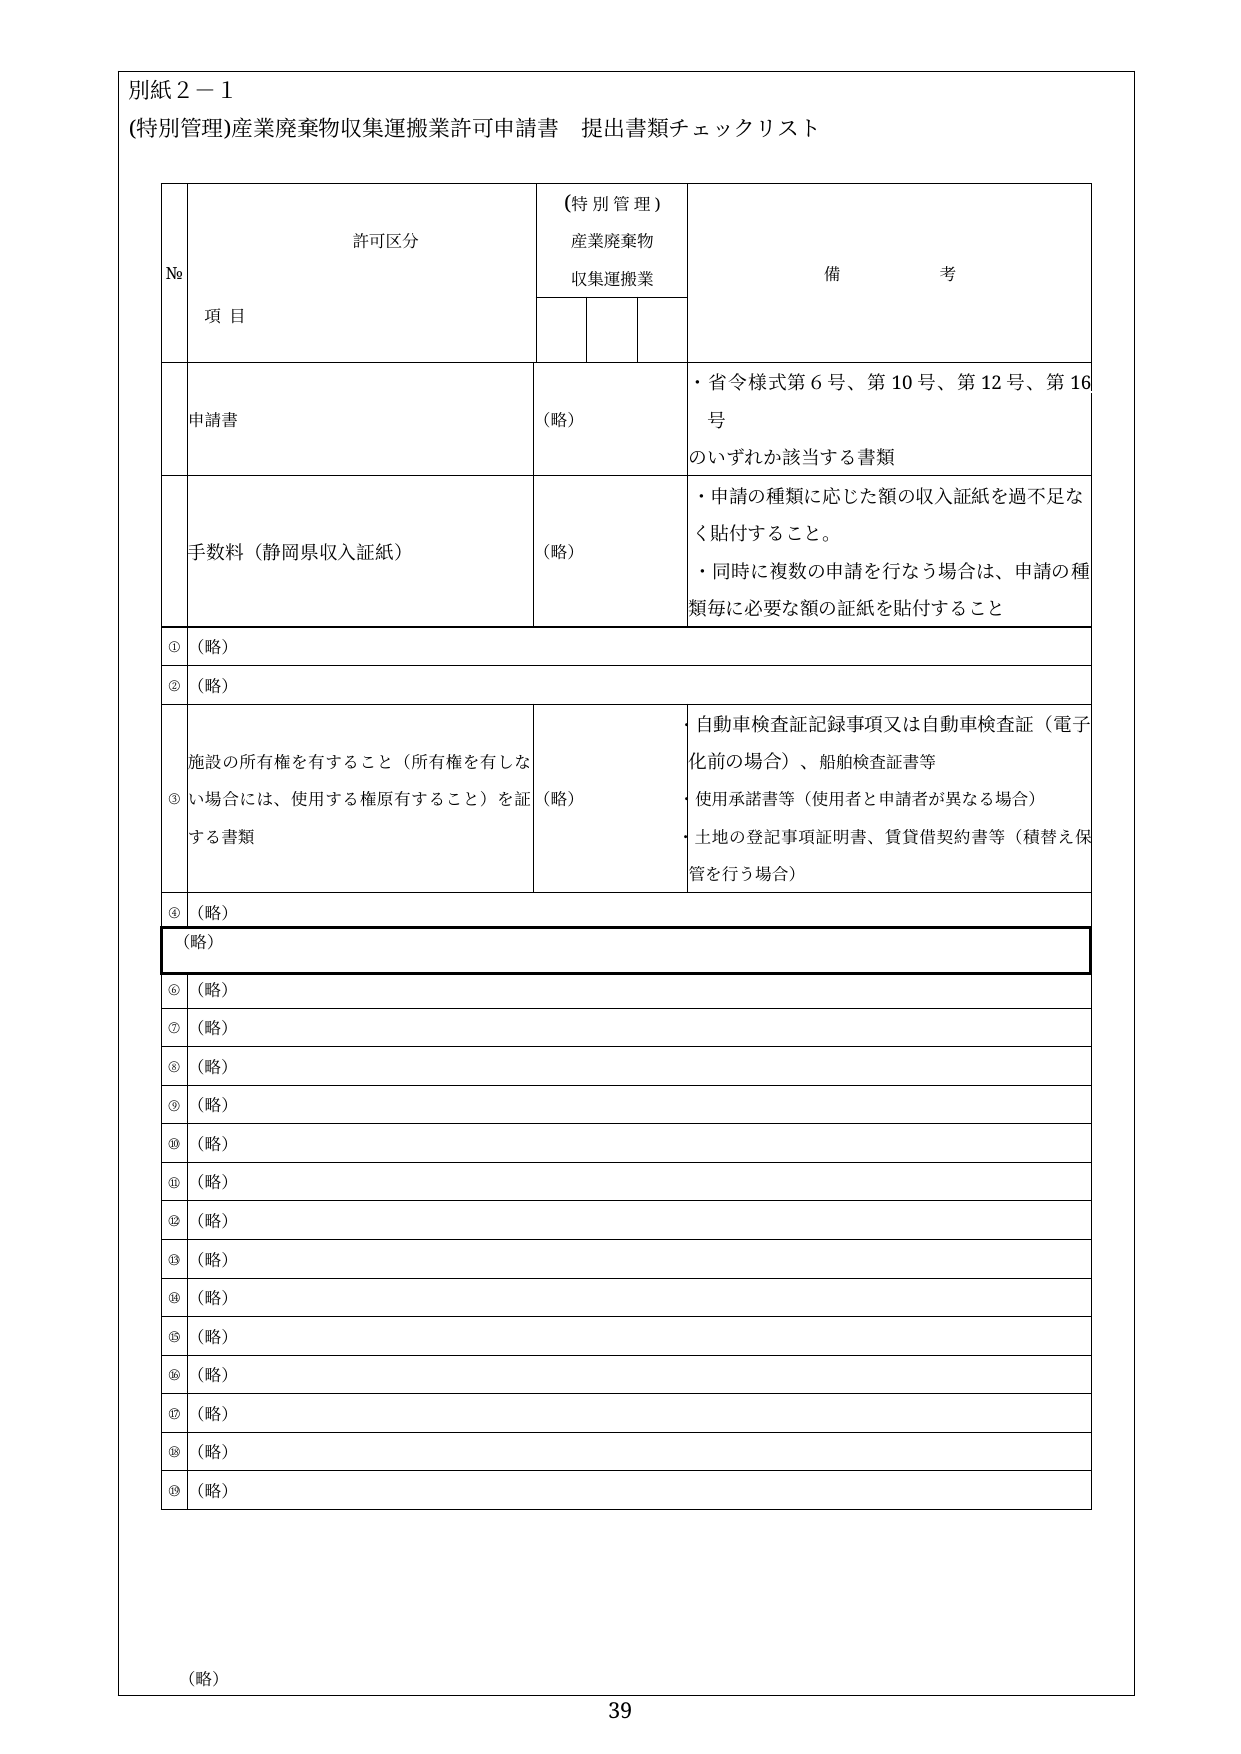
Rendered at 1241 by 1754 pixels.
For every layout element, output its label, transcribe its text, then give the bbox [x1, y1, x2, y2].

table_cell 別紙２－１ (特別管理)産業廃棄物収集運搬業許可申請書 提出書類チェックリスト （略） [119, 72, 1134, 1695]
